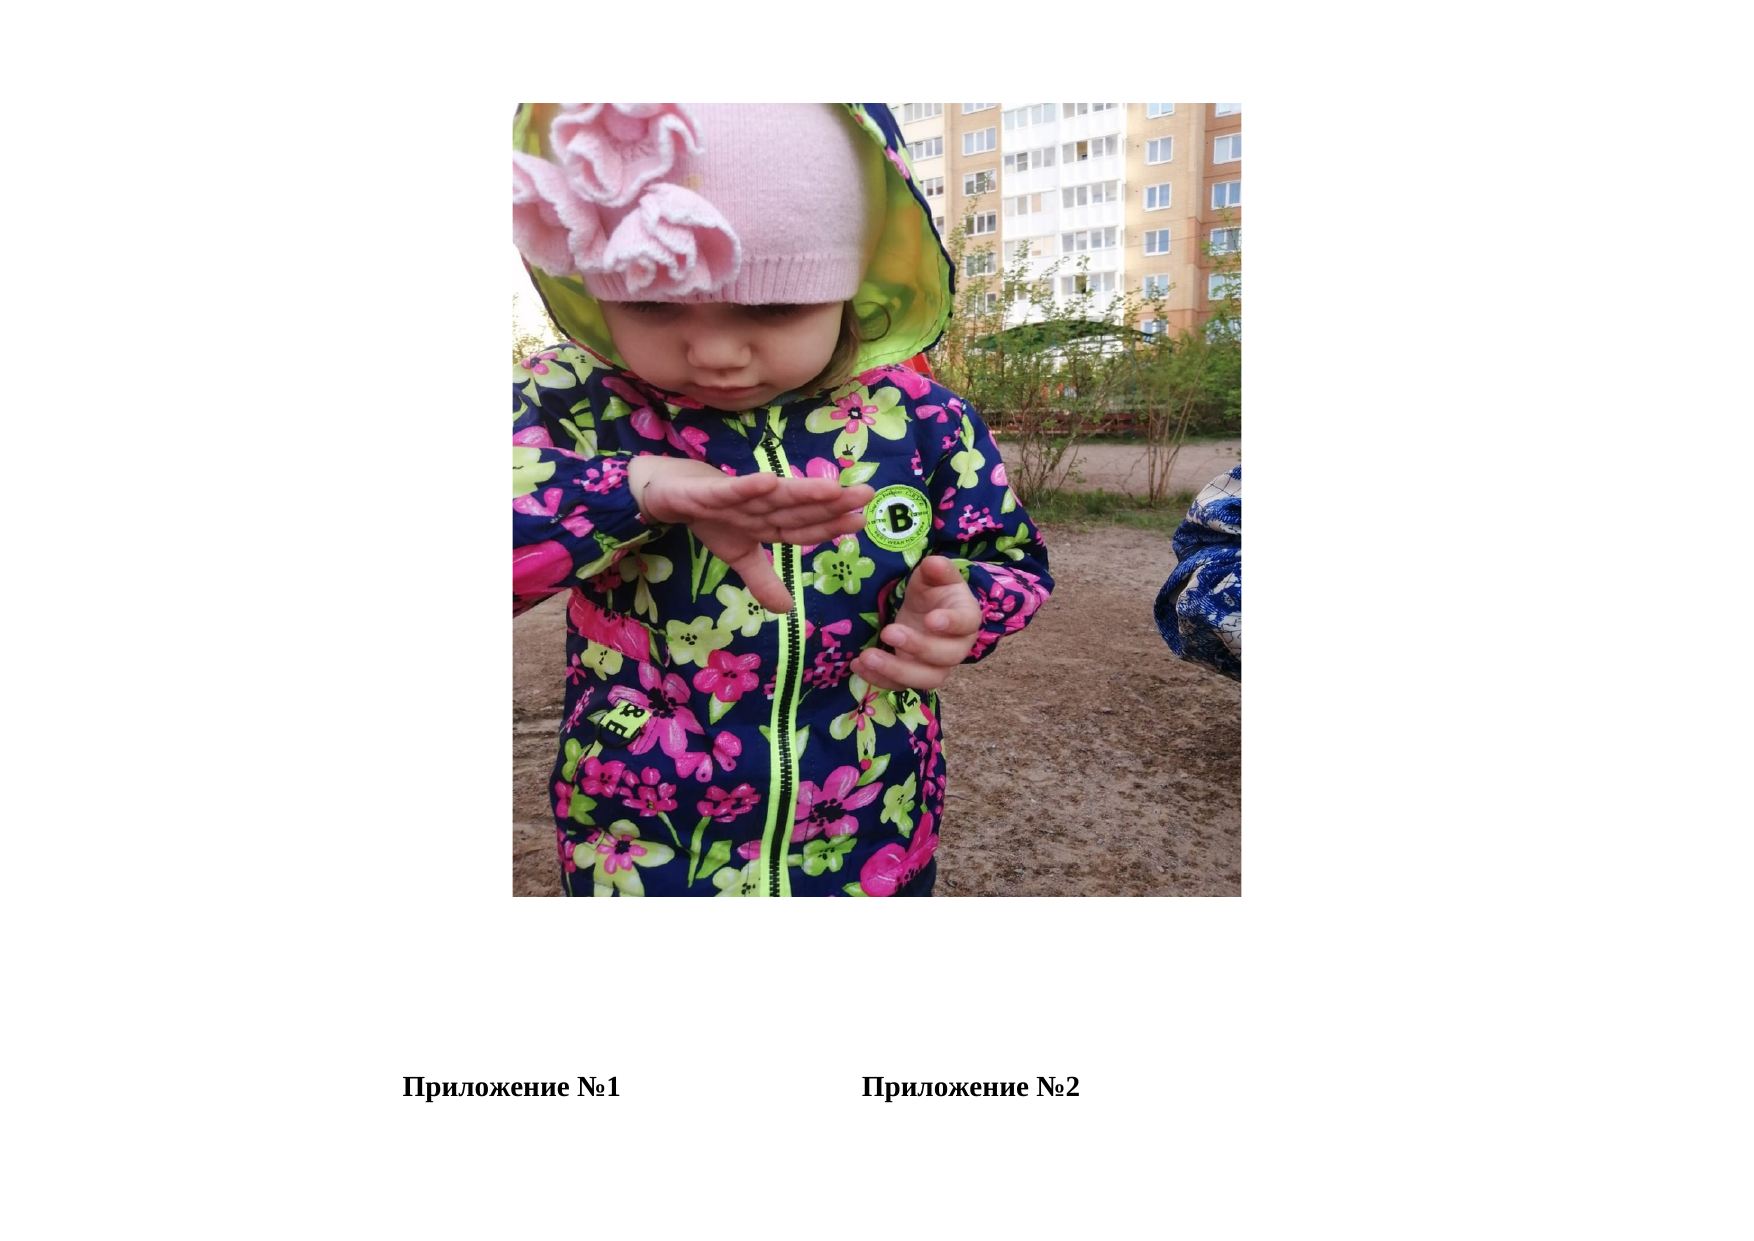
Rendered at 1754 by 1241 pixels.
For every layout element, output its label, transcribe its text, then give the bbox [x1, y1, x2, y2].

picture [512, 103, 1242, 897]
text Приложение №1 Приложение №2 [118, 1069, 1636, 1103]
